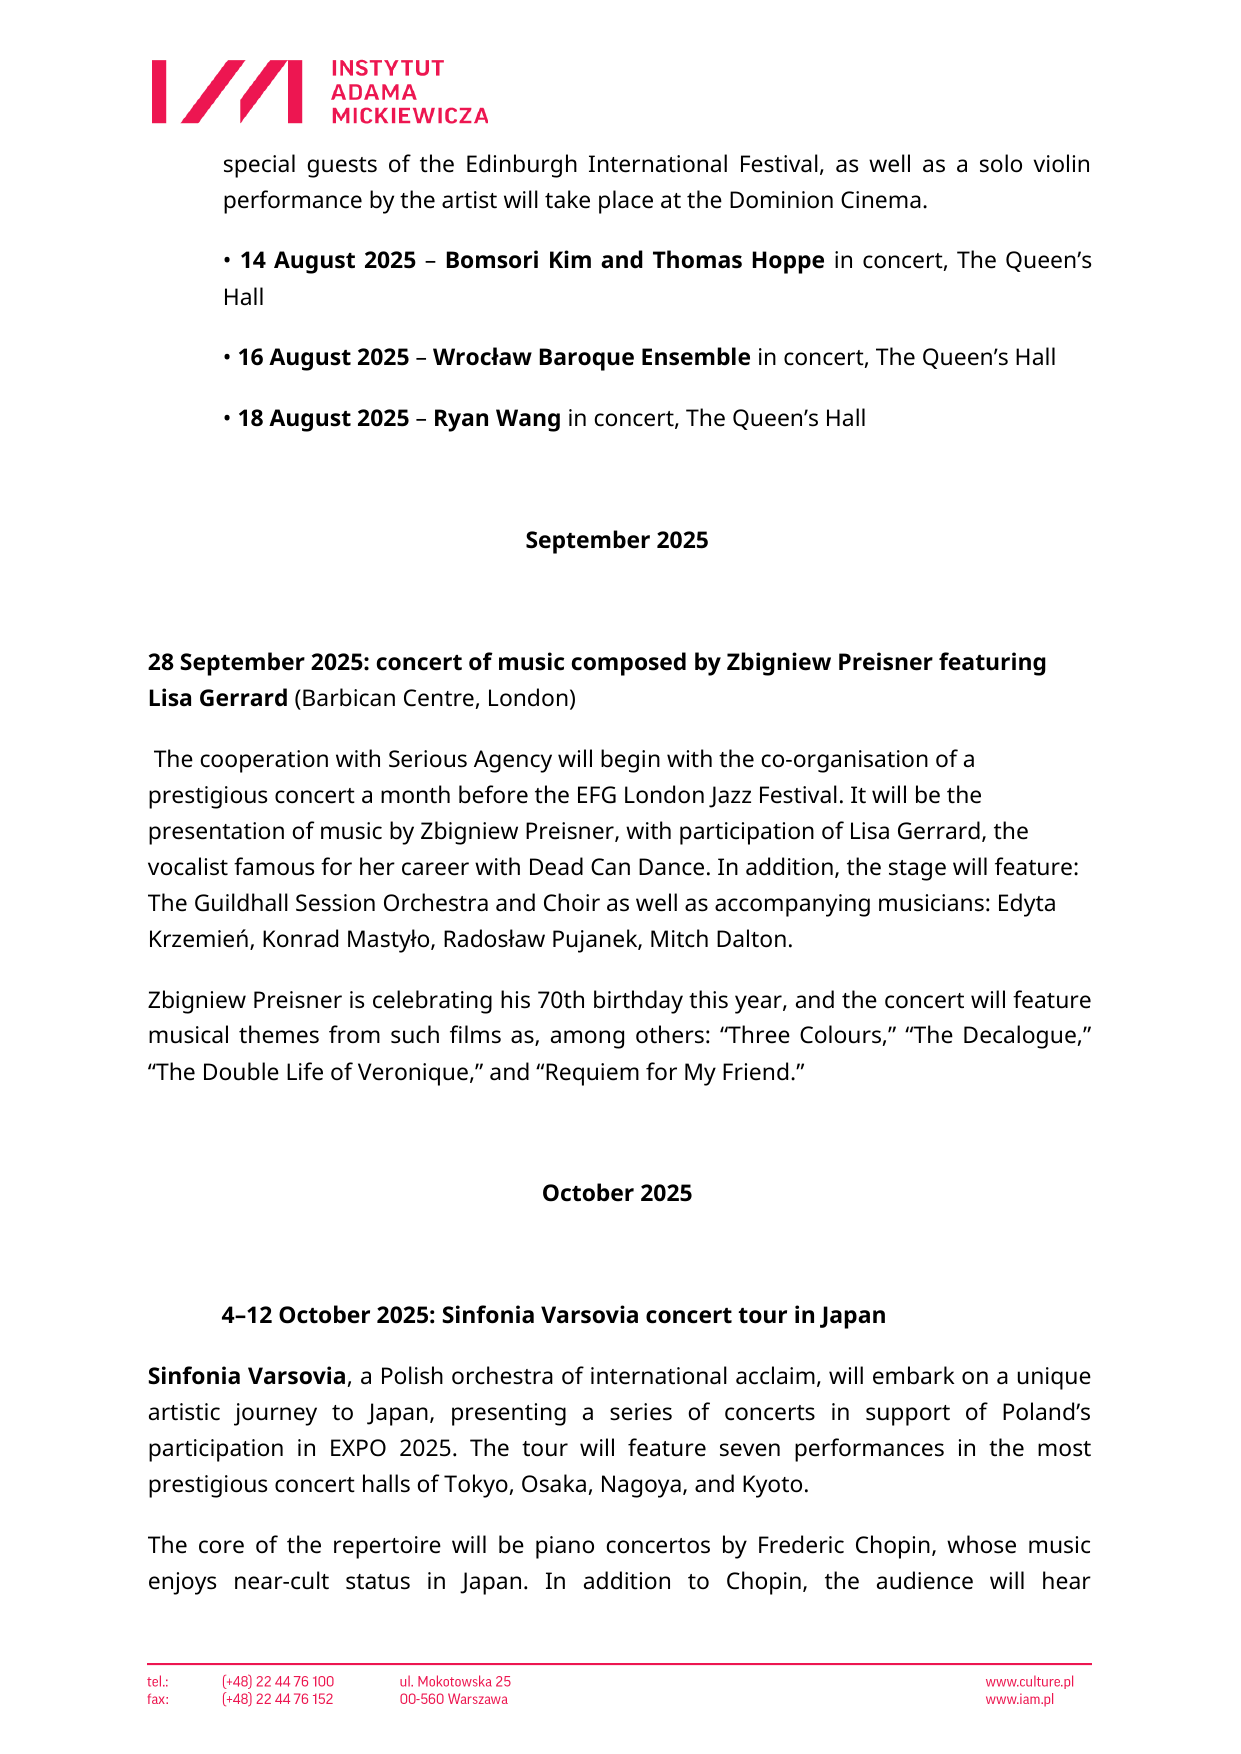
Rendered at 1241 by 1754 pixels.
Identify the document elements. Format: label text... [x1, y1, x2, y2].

text September 2025 [148, 524, 1093, 555]
text Zbigniew Preisner is celebrating his 70th birthday this year, and the concert will feature musical themes from such films as, among others: “Three Colours,” “The Decalogue,” “The Double Life of Veronique,” and “Requiem for My Friend.” [148, 983, 1093, 1087]
text The cooperation with Serious Agency will begin with the co-organisation of a prestigious concert a month before the EFG London Jazz Festival. It will be the presentation of music by Zbigniew Preisner, with participation of Lisa Gerrard, the vocalist famous for her career with Dead Can Dance. In addition, the stage will feature: The Guildhall Session Orchestra and Choir as well as accompanying musicians: Edyta Krzemień, Konrad Mastyło, Radosław Pujanek, Mitch Dalton. [148, 743, 1093, 954]
text • 18 August 2025 – Ryan Wang in concert, The Queen’s Hall [223, 402, 1093, 433]
list 4–12 October 2025: Sinfonia Varsovia concert tour in Japan [148, 1299, 1093, 1330]
picture [147, 1661, 1092, 1721]
text Sinfonia Varsovia, a Polish orchestra of international acclaim, will embark on a unique artistic journey to Japan, presenting a series of concerts in support of Poland’s participation in EXPO 2025. The tour will feature seven performances in the most prestigious concert halls of Tokyo, Osaka, Nagoya, and Kyoto. [148, 1360, 1093, 1499]
picture [152, 36, 488, 148]
text 28 September 2025: concert of music composed by Zbigniew Preisner featuring Lisa Gerrard (Barbican Centre, London) [148, 646, 1093, 713]
text October 2025 [148, 1177, 1093, 1208]
text • 14 August 2025 – Bomsori Kim and Thomas Hoppe in concert, The Queen’s Hall [223, 244, 1093, 312]
text • 16 August 2025 – Wrocław Baroque Ensemble in concert, The Queen’s Hall [223, 341, 1093, 373]
